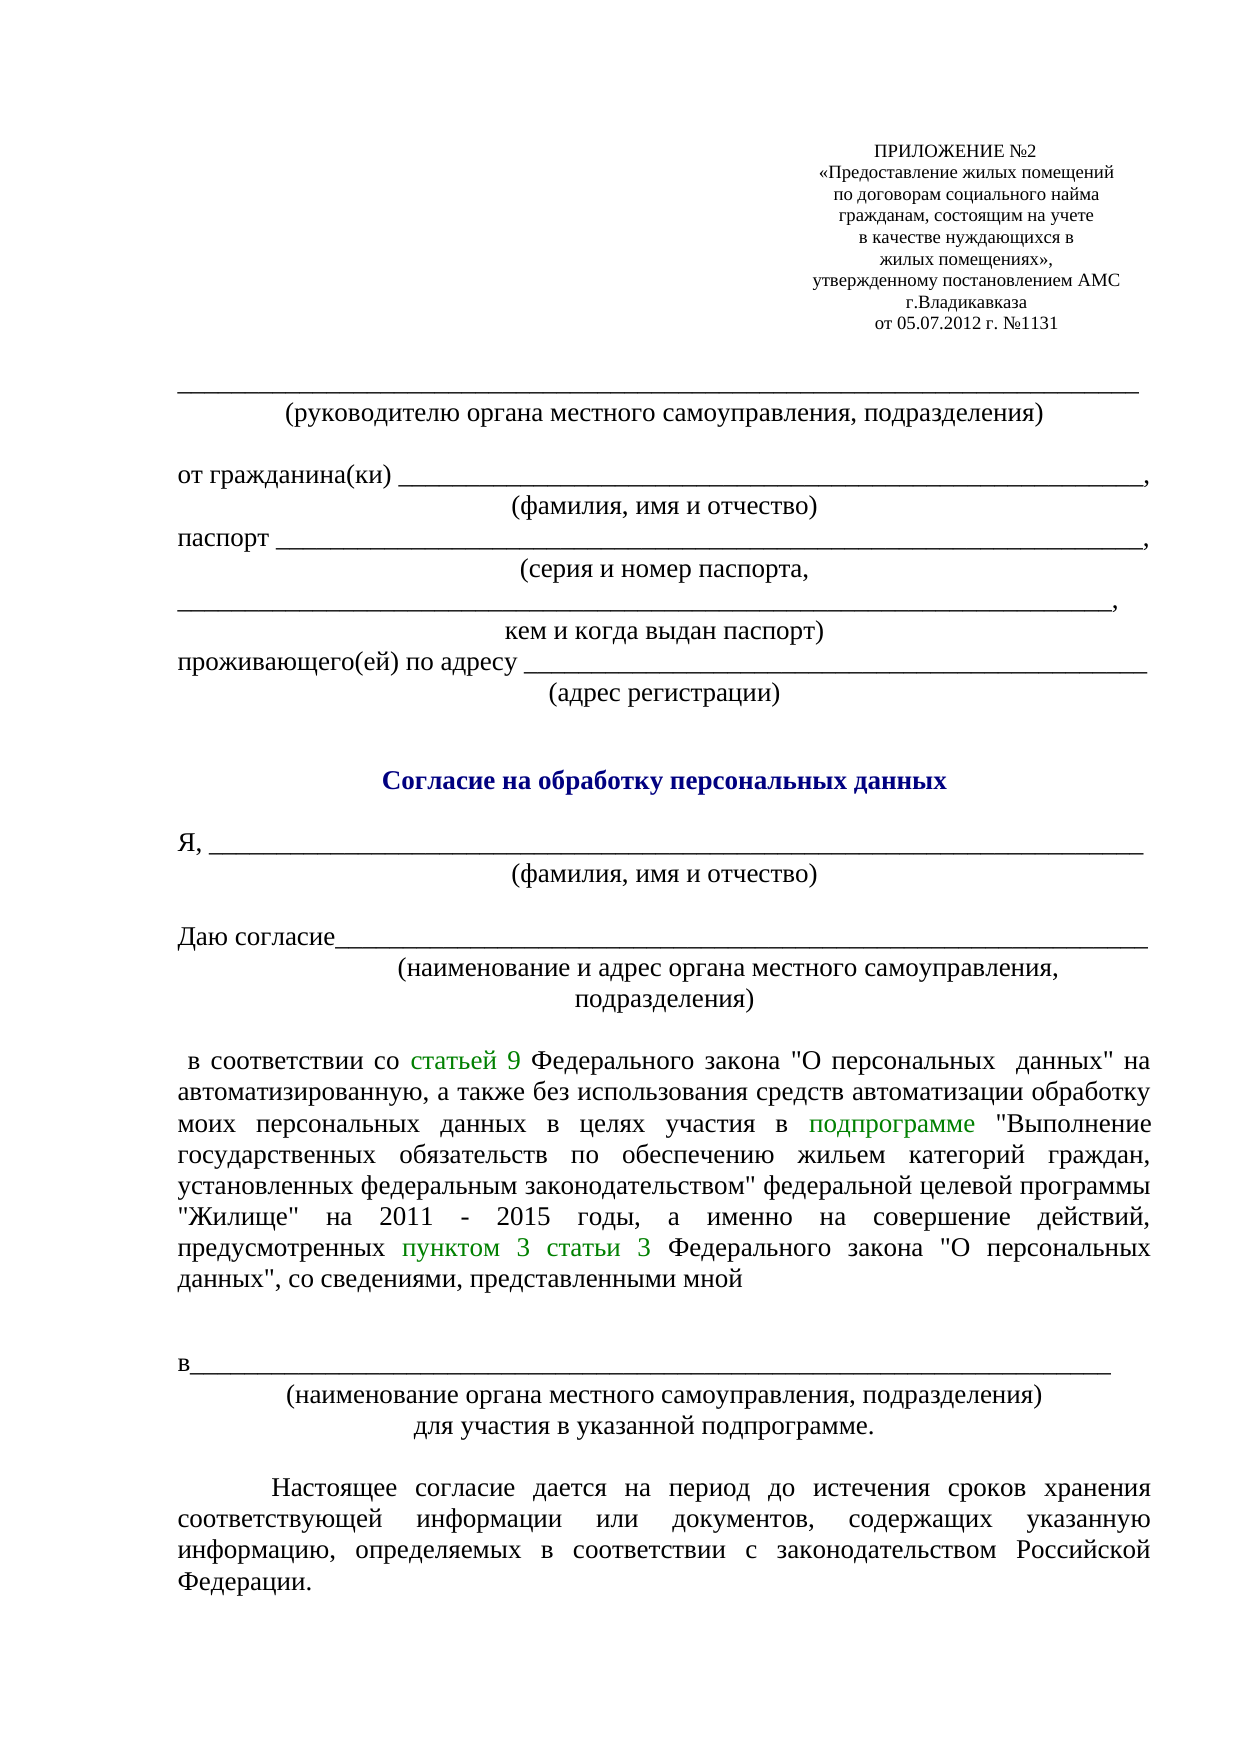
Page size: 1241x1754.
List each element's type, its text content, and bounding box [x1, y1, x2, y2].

text гражданам, состоящим на учете [781, 204, 1152, 226]
text Даю согласие____________________________________________________________ [177, 920, 1152, 951]
text жилых помещениях», [781, 247, 1152, 269]
text _____________________________________________________________________, [177, 583, 1152, 614]
text от 05.07.2012 г. №1131 [781, 312, 1152, 334]
text (адрес регистрации) [177, 676, 1152, 707]
text в качестве нуждающихся в [781, 226, 1152, 247]
text Я, _____________________________________________________________________ [177, 826, 1152, 857]
text в____________________________________________________________________ [177, 1347, 1152, 1378]
text _______________________________________________________________________ [177, 365, 1152, 396]
text кем и когда выдан паспорт) [177, 614, 1152, 645]
text (фамилия, имя и отчество) [177, 857, 1152, 889]
text (фамилия, имя и отчество) [177, 489, 1152, 521]
text Согласие на обработку персональных данных [177, 764, 1152, 795]
text (руководителю органа местного самоуправления, подразделения) [177, 396, 1152, 427]
text по договорам социального найма [781, 183, 1152, 204]
text для участия в указанной подпрограмме. [177, 1409, 1152, 1440]
text (наименование органа местного самоуправления, подразделения) [177, 1378, 1152, 1409]
text «Предоставление жилых помещений [781, 161, 1152, 183]
text (наименование и адрес органа местного самоуправления, подразделения) [177, 951, 1152, 1013]
text утвержденному постановлением АМС г.Владикавказа [781, 269, 1152, 312]
text ПРИЛОЖЕНИЕ №2 [758, 140, 1152, 161]
text Настоящее согласие дается на период до истечения сроков хранения соответствующей информации или документов, содержащих указанную информацию, определяемых в соответствии с законодательством Российской Федерации. [177, 1471, 1152, 1596]
text в соответствии со статьей 9 Федерального закона "О персональных данных" на автоматизированную, а также без использования средств автоматизации обработку моих персональных данных в целях участия в подпрограмме "Выполнение государственных обязательств по обеспечению жильем категорий граждан, установленных федеральным законодательством" федеральной целевой программы "Жилище" на 2011 - 2015 годы, а именно на совершение действий, предусмотренных пунктом 3 статьи 3 Федерального закона "О персональных данных", со сведениями, представленными мной [177, 1044, 1152, 1293]
text проживающего(ей) по адресу ______________________________________________ [177, 645, 1152, 676]
text паспорт ________________________________________________________________, [177, 521, 1152, 552]
text (серия и номер паспорта, [177, 552, 1152, 583]
text от гражданина(ки) _______________________________________________________, [177, 458, 1152, 489]
